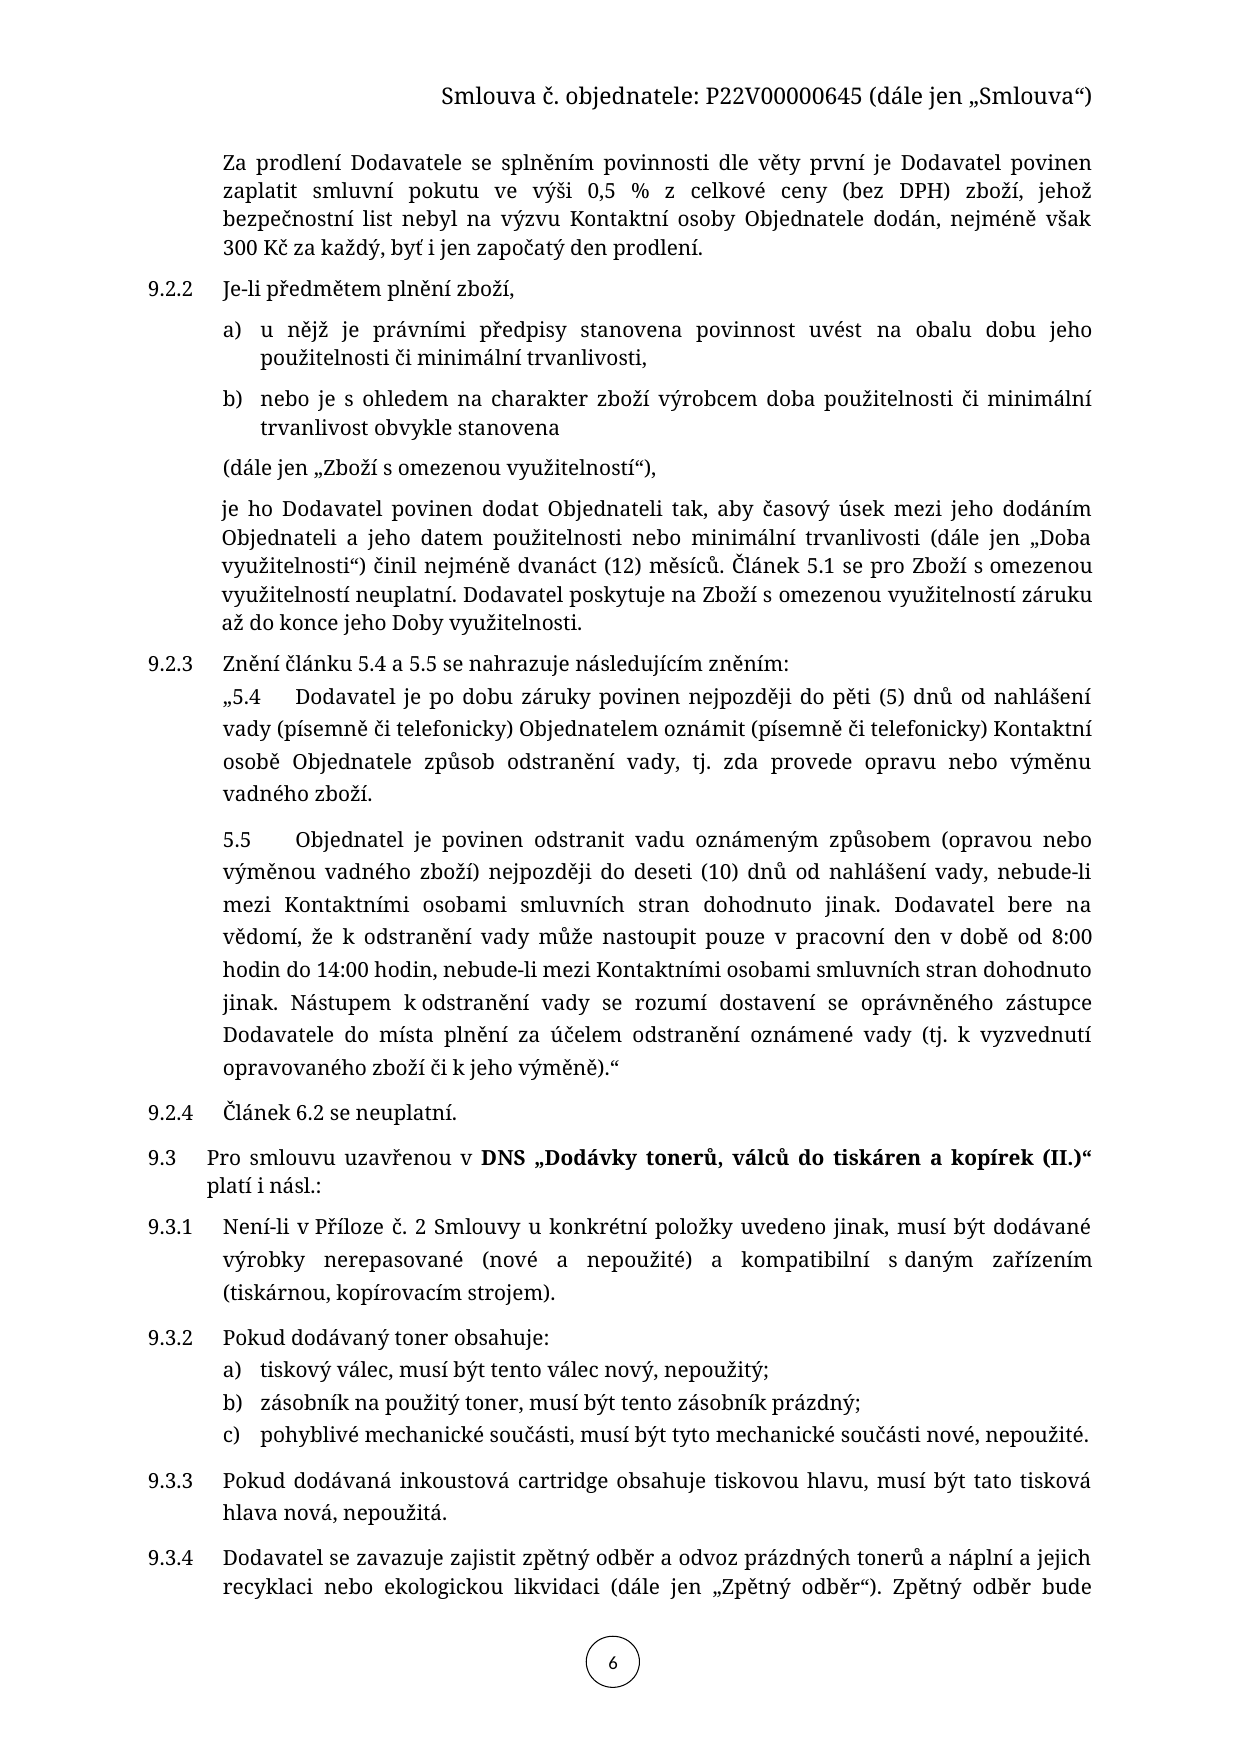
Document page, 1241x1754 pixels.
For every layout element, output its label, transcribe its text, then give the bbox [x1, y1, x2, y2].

list Pokud dodávaný toner obsahuje: [148, 1323, 1093, 1351]
list u nějž je právními předpisy stanovena povinnost uvést na obalu dobu jeho použitelnosti či minimální trvanlivosti, [223, 315, 1093, 372]
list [148, 1543, 1093, 1600]
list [148, 148, 1093, 261]
text je ho Dodavatel povinen dodat Objednateli tak, aby časový úsek mezi jeho dodáním Objednateli a jeho datem použitelnosti nebo minimální trvanlivosti (dále jen „Doba využitelnosti“) činil nejméně dvanáct (12) měsíců. Článek 5.1 se pro Zboží s omezenou využitelností neuplatní. Dodavatel poskytuje na Zboží s omezenou využitelností záruku až do konce jeho Doby využitelnosti. [221, 494, 1093, 637]
list nebo je s ohledem na charakter zboží výrobcem doba použitelnosti či minimální trvanlivost obvykle stanovena [223, 384, 1093, 441]
list Článek 6.2 se neuplatní. [148, 1098, 1093, 1126]
list zásobník na použitý toner, musí být tento zásobník prázdný; [223, 1388, 1093, 1416]
list Pro smlouvu uzavřenou v DNS „Dodávky tonerů, válců do tiskáren a kopírek (II.)“ platí i násl.: [148, 1143, 1093, 1200]
list tiskový válec, musí být tento válec nový, nepoužitý; [223, 1355, 1093, 1384]
list 5.5 Objednatel je povinen odstranit vadu oznámeným způsobem (opravou nebo výměnou vadného zboží) nejpozději do deseti (10) dnů od nahlášení vady, nebude-li mezi Kontaktními osobami smluvních stran dohodnuto jinak. Dodavatel bere na vědomí, že k odstranění vady může nastoupit pouze v pracovní den v době od 8:00 hodin do 14:00 hodin, nebude-li mezi Kontaktními osobami smluvních stran dohodnuto jinak. Nástupem k odstranění vady se rozumí dostavení se oprávněného zástupce Dodavatele do místa plnění za účelem odstranění oznámené vady (tj. k vyzvednutí opravovaného zboží či k jeho výměně).“ [223, 825, 1093, 1081]
list Je-li předmětem plnění zboží, [148, 274, 1093, 302]
list „5.4 Dodavatel je po dobu záruky povinen nejpozději do pěti (5) dnů od nahlášení vady (písemně či telefonicky) Objednatelem oznámit (písemně či telefonicky) Kontaktní osobě Objednatele způsob odstranění vady, tj. zda provede opravu nebo výměnu vadného zboží. [223, 682, 1093, 808]
list Znění článku 5.4 a 5.5 se nahrazuje následujícím zněním: [148, 649, 1093, 678]
list Pokud dodávaná inkoustová cartridge obsahuje tiskovou hlavu, musí být tato tisková hlava nová, nepoužitá. [148, 1466, 1093, 1527]
list pohyblivé mechanické součásti, musí být tyto mechanické součásti nové, nepoužité. [223, 1421, 1093, 1449]
text (dále jen „Zboží s omezenou využitelností“), [223, 453, 1093, 482]
list Není-li v Příloze č. 2 Smlouvy u konkrétní položky uvedeno jinak, musí být dodávané výrobky nerepasované (nové a nepoužité) a kompatibilní s daným zařízením (tiskárnou, kopírovacím strojem). [148, 1212, 1093, 1306]
